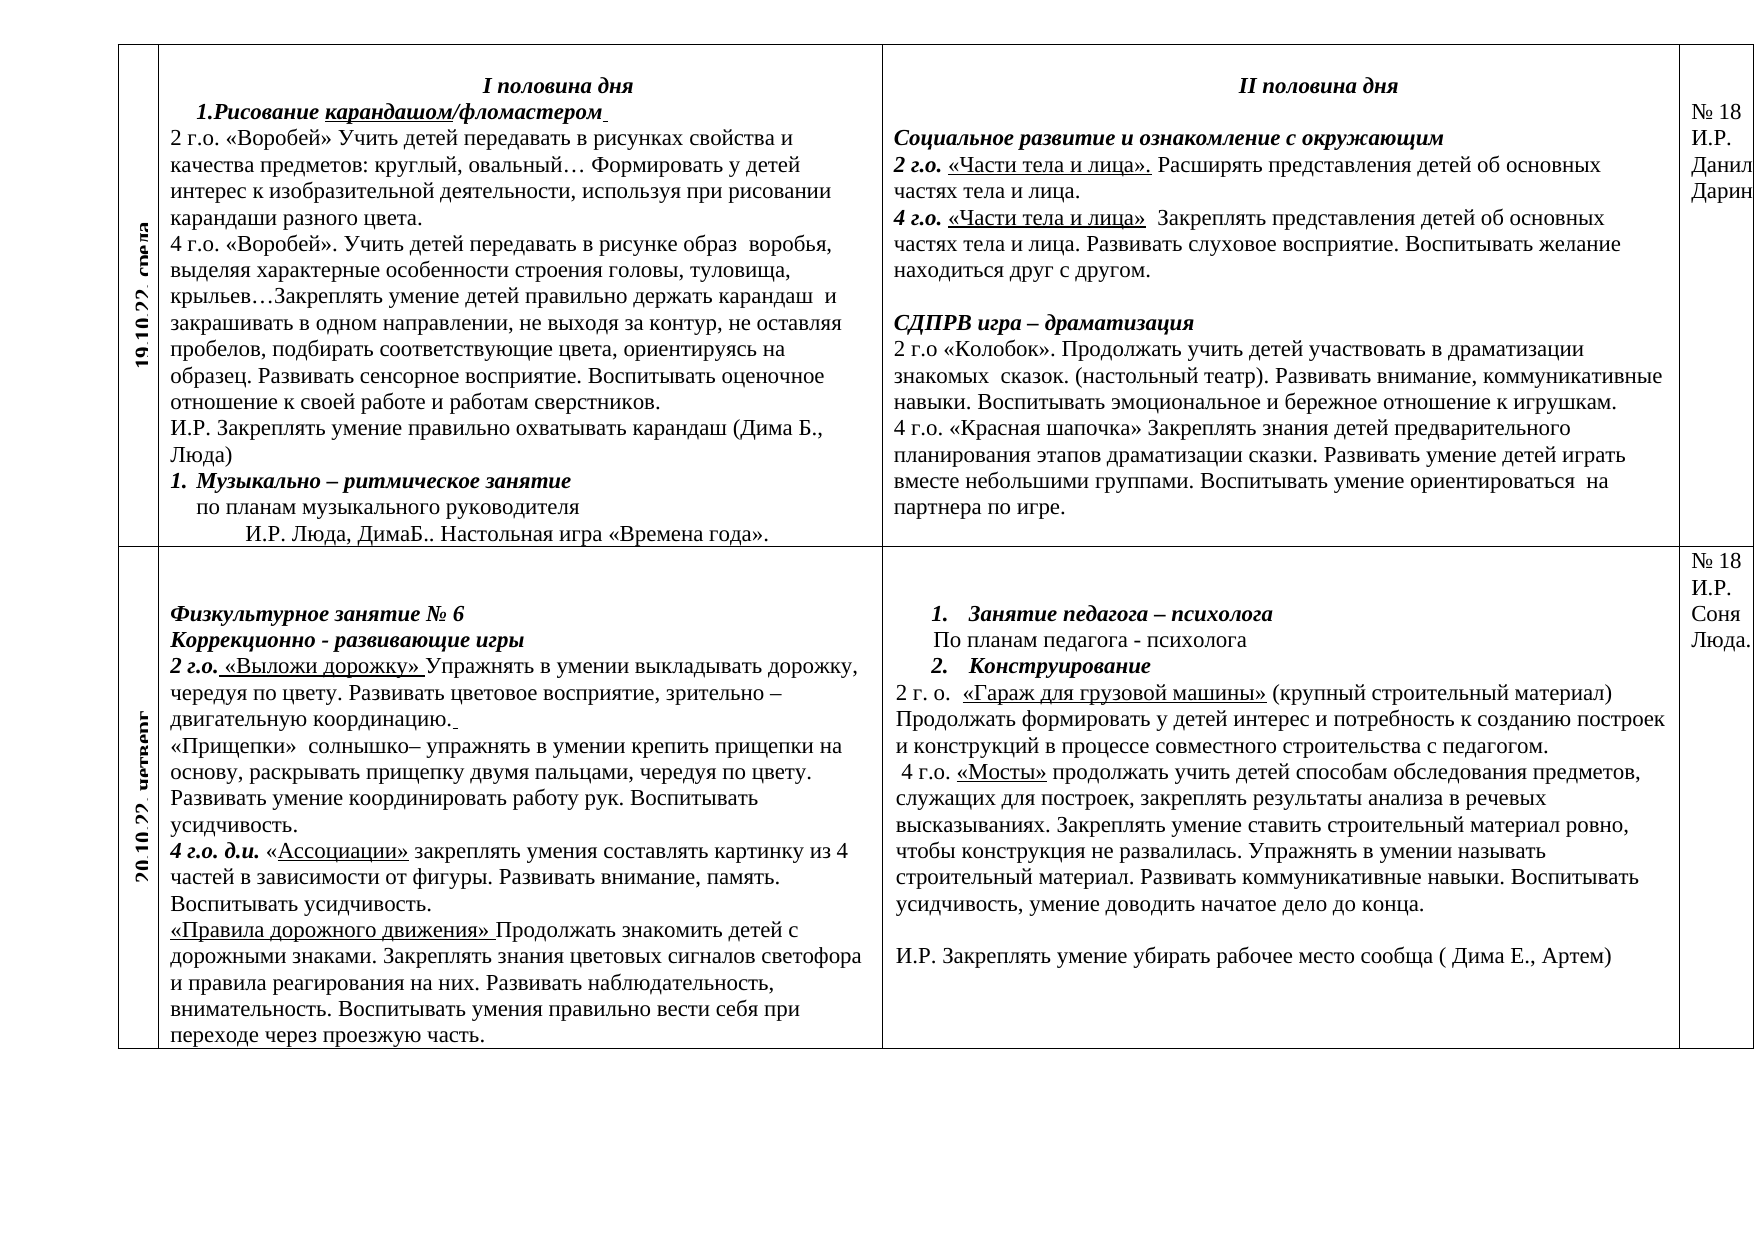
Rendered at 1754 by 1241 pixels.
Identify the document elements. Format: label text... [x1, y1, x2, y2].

table_cell 20.10.22, четверг [119, 547, 158, 1048]
table_cell Занятие педагога – психолога По планам педагога - психолога Конструирование 2 г. о. «Гараж для грузовой машины» (крупный строительный материал) Продолжать формировать у детей интерес и потребность к созданию построек и конструкций в процессе совместного строительства с педагогом. 4 г.о. «Мосты» продолжать учить детей способам обследования предметов, служащих для построек, закреплять результаты анализа в речевых высказываниях. Закреплять умение ставить строительный материал ровно, чтобы конструкция не развалилась. Упражнять в умении называть строительный материал. Развивать коммуникативные навыки. Воспитывать усидчивость, умение доводить начатое дело до конца. И.Р. Закреплять умение убирать рабочее место сообща ( Дима Е., Артем) [883, 547, 1679, 1048]
table_cell Физкультурное занятие № 6 Коррекционно - развивающие игры 2 г.о. «Выложи дорожку» Упражнять в умении выкладывать дорожку, чередуя по цвету. Развивать цветовое восприятие, зрительно – двигательную координацию. «Прищепки» солнышко– упражнять в умении крепить прищепки на основу, раскрывать прищепку двумя пальцами, чередуя по цвету. Развивать умение координировать работу рук. Воспитывать усидчивость. 4 г.о. д.и. «Ассоциации» закреплять умения составлять картинку из 4 частей в зависимости от фигуры. Развивать внимание, память. Воспитывать усидчивость. «Правила дорожного движения» Продолжать знакомить детей с дорожными знаками. Закреплять знания цветовых сигналов светофора и правила реагирования на них. Развивать наблюдательность, внимательность. Воспитывать умения правильно вести себя при переходе через проезжую часть. [159, 547, 882, 1048]
table_cell I половина дня 1.Рисование карандашом/фломастером 2 г.о. «Воробей» Учить детей передавать в рисунках свойства и качества предметов: круглый, овальный… Формировать у детей интерес к изобразительной деятельности, используя при рисовании карандаши разного цвета. 4 г.о. «Воробей». Учить детей передавать в рисунке образ воробья, выделяя характерные особенности строения головы, туловища, крыльев…Закреплять умение детей правильно держать карандаш и закрашивать в одном направлении, не выходя за контур, не оставляя пробелов, подбирать соответствующие цвета, ориентируясь на образец. Развивать сенсорное восприятие. Воспитывать оценочное отношение к своей работе и работам сверстников. И.Р. Закреплять умение правильно охватывать карандаш (Дима Б., Люда) Музыкально – ритмическое занятие по планам музыкального руководителя И.Р. Люда, ДимаБ.. Настольная игра «Времена года». [159, 45, 882, 546]
table_cell 19.10.22, среда [119, 45, 158, 546]
table_cell № 18 И.Р. Данил, Дарина [1680, 45, 1753, 546]
table_cell II половина дня Социальное развитие и ознакомление с окружающим 2 г.о. «Части тела и лица». Расширять представления детей об основных частях тела и лица. 4 г.о. «Части тела и лица» Закреплять представления детей об основных частях тела и лица. Развивать слуховое восприятие. Воспитывать желание находиться друг с другом. СДПРВ игра – драматизация 2 г.о «Колобок». Продолжать учить детей участвовать в драматизации знакомых сказок. (настольный театр). Развивать внимание, коммуникативные навыки. Воспитывать эмоциональное и бережное отношение к игрушкам. 4 г.о. «Красная шапочка» Закреплять знания детей предварительного планирования этапов драматизации сказки. Развивать умение детей играть вместе небольшими группами. Воспитывать умение ориентироваться на партнера по игре. [883, 45, 1679, 546]
table_cell № 18 И.Р. Соня Люда. [1680, 547, 1753, 1048]
